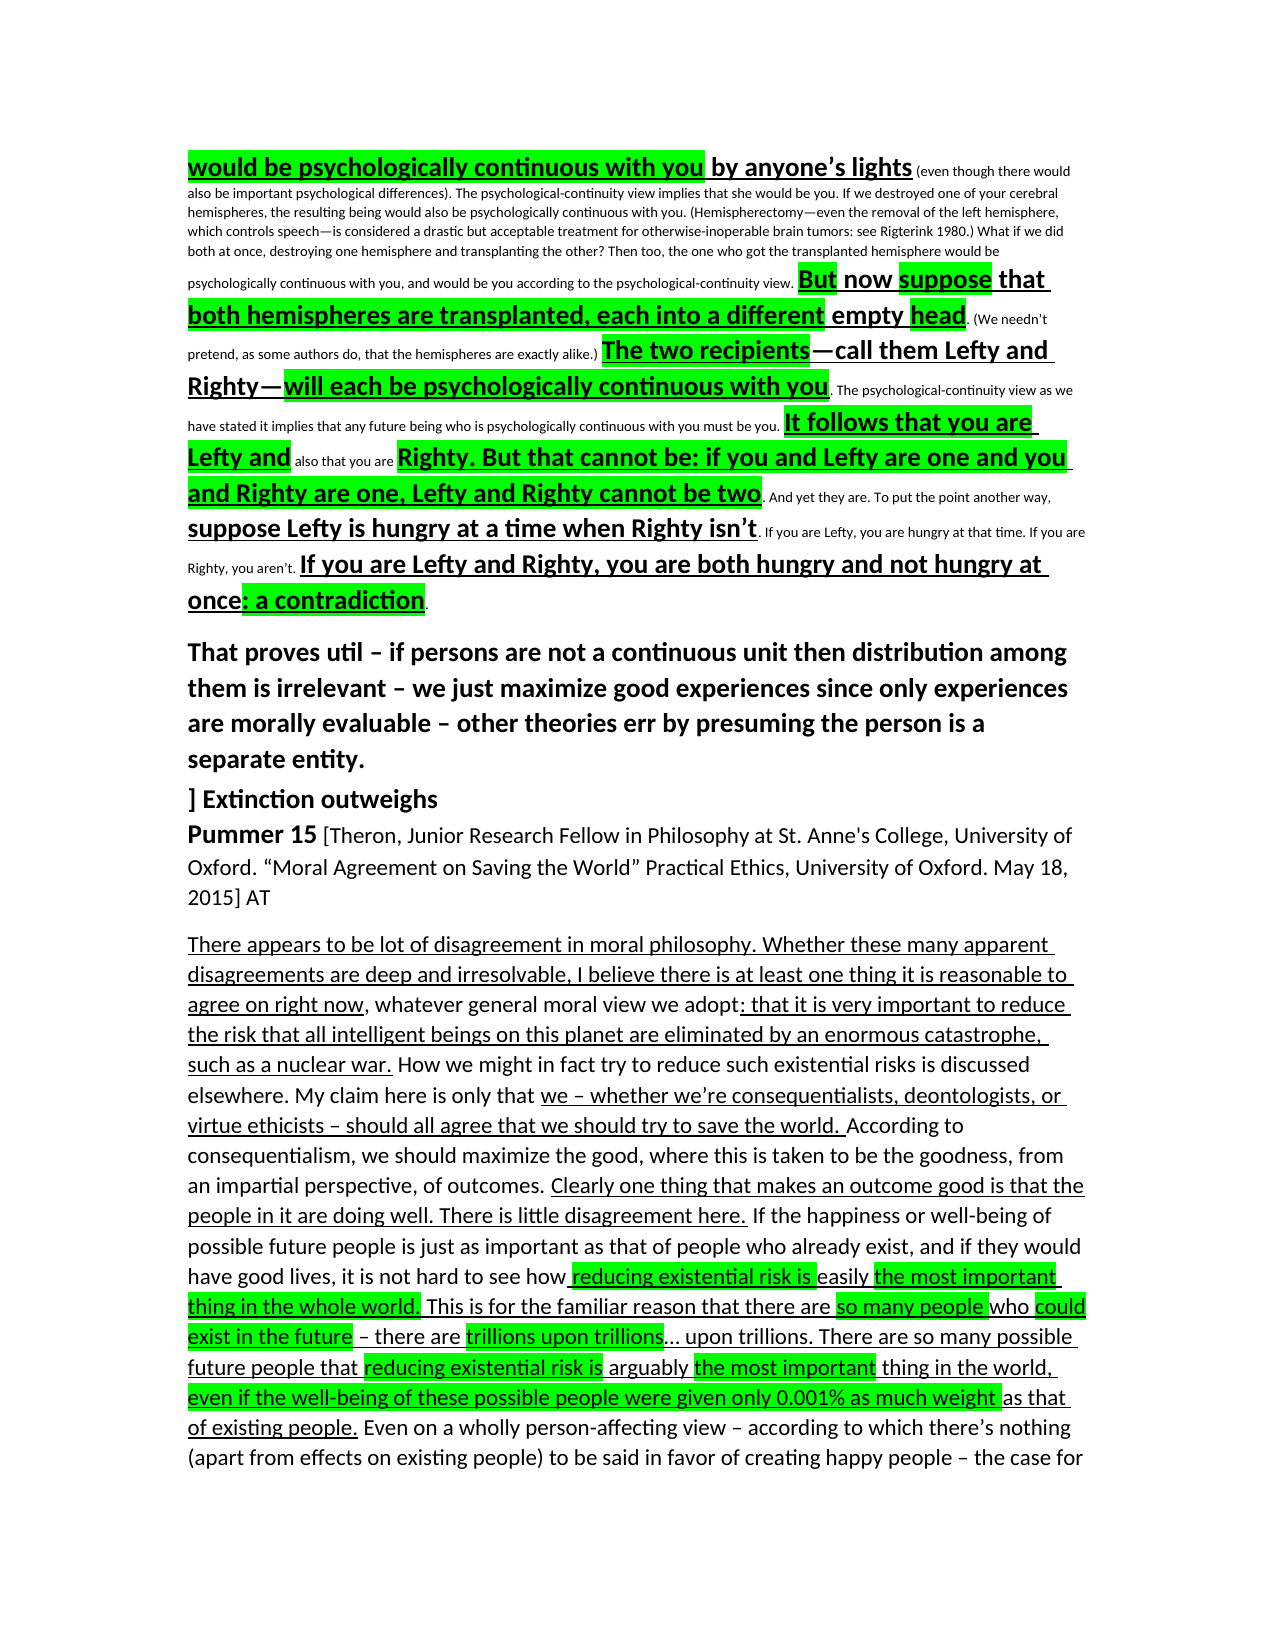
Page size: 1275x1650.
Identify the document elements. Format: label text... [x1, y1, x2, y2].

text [187, 930, 1087, 1471]
text Pummer 15 [Theron, Junior Research Fellow in Philosophy at St. Anne's College, University of Oxford. “Moral Agreement on Saving the World” Practical Ethics, University of Oxford. May 18, 2015] AT [187, 817, 1087, 911]
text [187, 150, 1087, 616]
subtitle That proves util – if persons are not a continuous unit then distribution among them is irrelevant – we just maximize good experiences since only experiences are morally evaluable – other theories err by presuming the person is a separate entity. [187, 635, 1087, 775]
subtitle ] Extinction outweighs [187, 782, 1087, 815]
